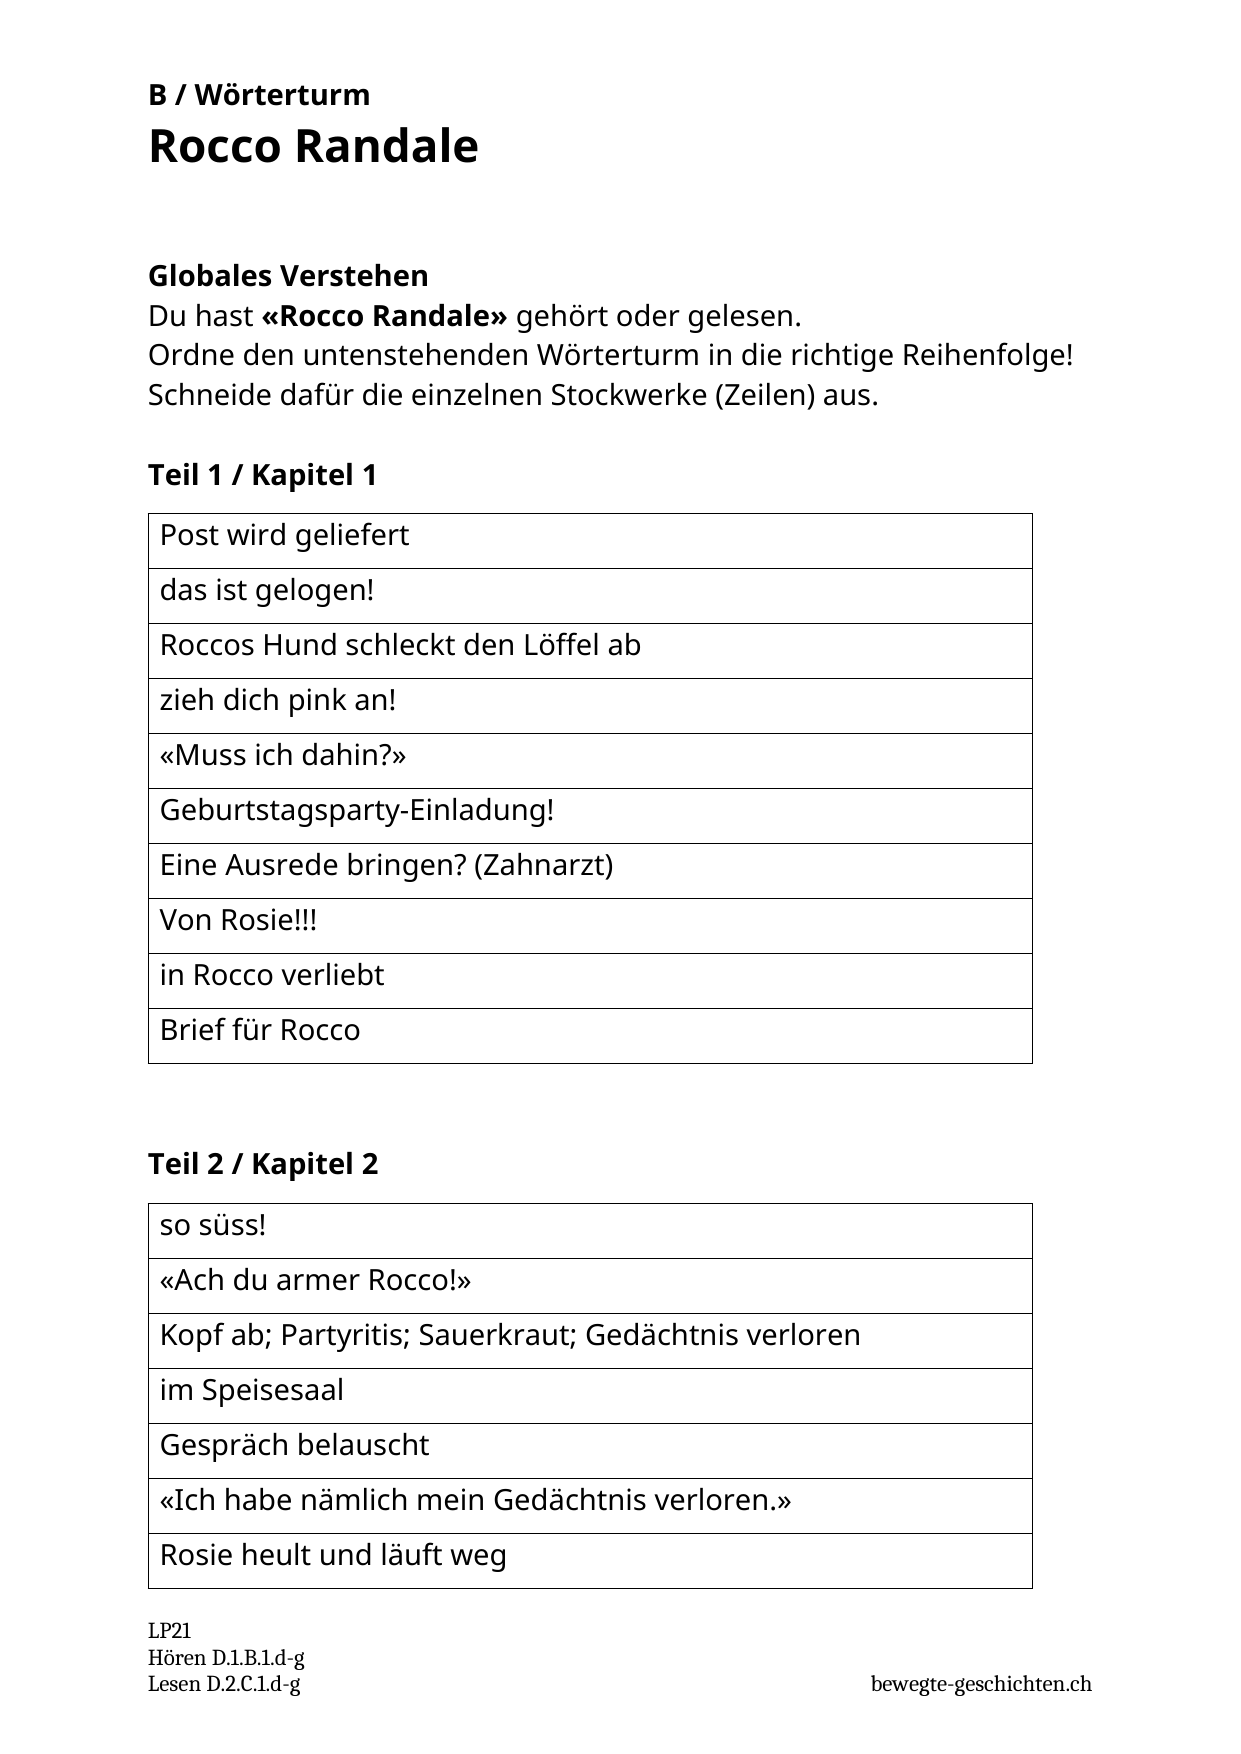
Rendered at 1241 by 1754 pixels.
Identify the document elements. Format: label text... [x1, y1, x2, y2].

text Teil 1 / Kapitel 1 [148, 454, 1093, 493]
table_cell das ist gelogen! [149, 569, 1032, 623]
text Ordne den untenstehenden Wörterturm in die richtige Reihenfolge! [148, 335, 1093, 374]
text Teil 2 / Kapitel 2 [148, 1144, 1093, 1183]
table_header so süss! [149, 1204, 1032, 1258]
text Rocco Randale [148, 113, 1093, 176]
table_cell im Speisesaal [149, 1369, 1032, 1423]
table_cell «Ach du armer Rocco!» [149, 1259, 1032, 1313]
text Schneide dafür die einzelnen Stockwerke (Zeilen) aus. [148, 374, 1093, 414]
table_cell Geburtstagsparty-Einladung! [149, 789, 1032, 843]
table_cell Von Rosie!!! [149, 899, 1032, 953]
table_cell Kopf ab; Partyritis; Sauerkraut; Gedächtnis verloren [149, 1314, 1032, 1368]
table_cell Gespräch belauscht [149, 1424, 1032, 1478]
text B / Wörterturm [148, 74, 1093, 113]
table_cell Rosie heult und läuft weg [149, 1534, 1032, 1588]
table_cell «Muss ich dahin?» [149, 734, 1032, 788]
table_cell in Rocco verliebt [149, 954, 1032, 1008]
table_header Post wird geliefert [149, 514, 1032, 568]
table_cell zieh dich pink an! [149, 679, 1032, 733]
table_cell Roccos Hund schleckt den Löffel ab [149, 624, 1032, 678]
table_cell Brief für Rocco [149, 1009, 1032, 1063]
text Globales Verstehen [148, 255, 1093, 295]
table_cell Eine Ausrede bringen? (Zahnarzt) [149, 844, 1032, 898]
table_cell «Ich habe nämlich mein Gedächtnis verloren.» [149, 1479, 1032, 1533]
text Du hast «Rocco Randale» gehört oder gelesen. [148, 295, 1093, 335]
